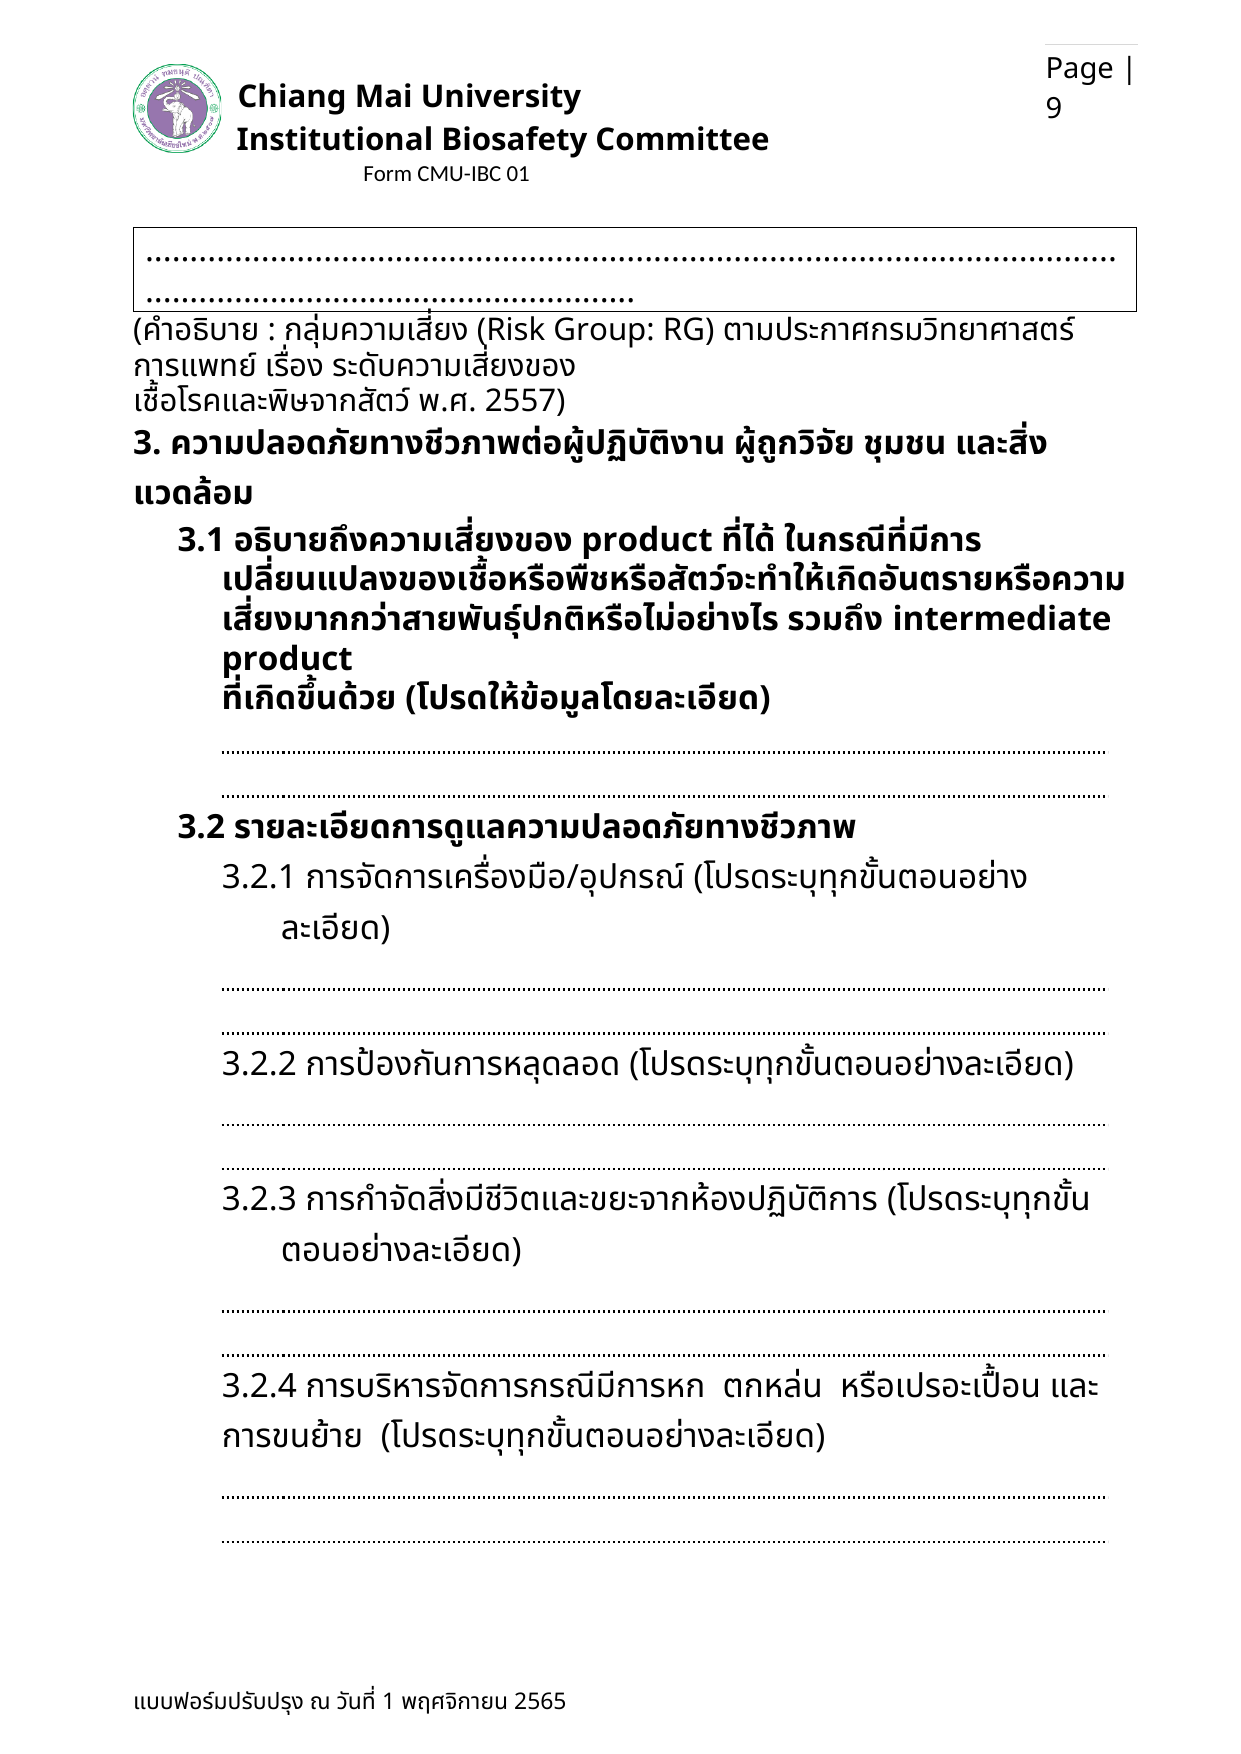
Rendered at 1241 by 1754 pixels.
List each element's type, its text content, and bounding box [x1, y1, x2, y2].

text 3.2.4 การบริหารจัดการกรณีมีการหก ตกหล่น หรือเปรอะเปื้อน และการขนย้าย (โปรดระบุทุกขั้นตอนอย่างละเอียด) [222, 1362, 1137, 1463]
text 3.2 รายละเอียดการดูแลความปลอดภัยทางชีวภาพ [177, 802, 1137, 853]
picture [132, 64, 222, 153]
text 3.2.2 การป้องกันการหลุดลอด (โปรดระบุทุกขั้นตอนอย่างละเอียด) [222, 1039, 1137, 1090]
text (คำอธิบาย : กลุ่มความเสี่ยง (Risk Group: RG) ตามประกาศกรมวิทยาศาสตร์การแพทย์ เรื่อง ระดับความเสี่ยงของ เชื้อโรคและพิษจากสัตว์ พ.ศ. 2557) [133, 312, 1107, 418]
text 3.2.1 การจัดการเครื่องมือ/อุปกรณ์ (โปรดระบุทุกขั้นตอนอย่างละเอียด) [222, 853, 1137, 954]
text 3.2.3 การกำจัดสิ่งมีชีวิตและขยะจากห้องปฏิบัติการ (โปรดระบุทุกขั้นตอนอย่างละเอียด) [222, 1175, 1137, 1276]
text 3.1 อธิบายถึงความเสี่ยงของ product ที่ได้ ในกรณีที่มีการเปลี่ยนแปลงของเชื้อหรือพืชหรือสัตว์จะทำให้เกิดอันตรายหรือความเสี่ยงมากกว่าสายพันธุ์ปกติหรือไม่อย่างไร รวมถึง intermediate product ที่เกิดขึ้นด้วย (โปรดให้ข้อมูลโดยละเอียด) [177, 519, 1137, 717]
text 3. ความปลอดภัยทางชีวภาพต่อผู้ปฏิบัติงาน ผู้ถูกวิจัย ชุมชน และสิ่งแวดล้อม [133, 418, 1137, 519]
